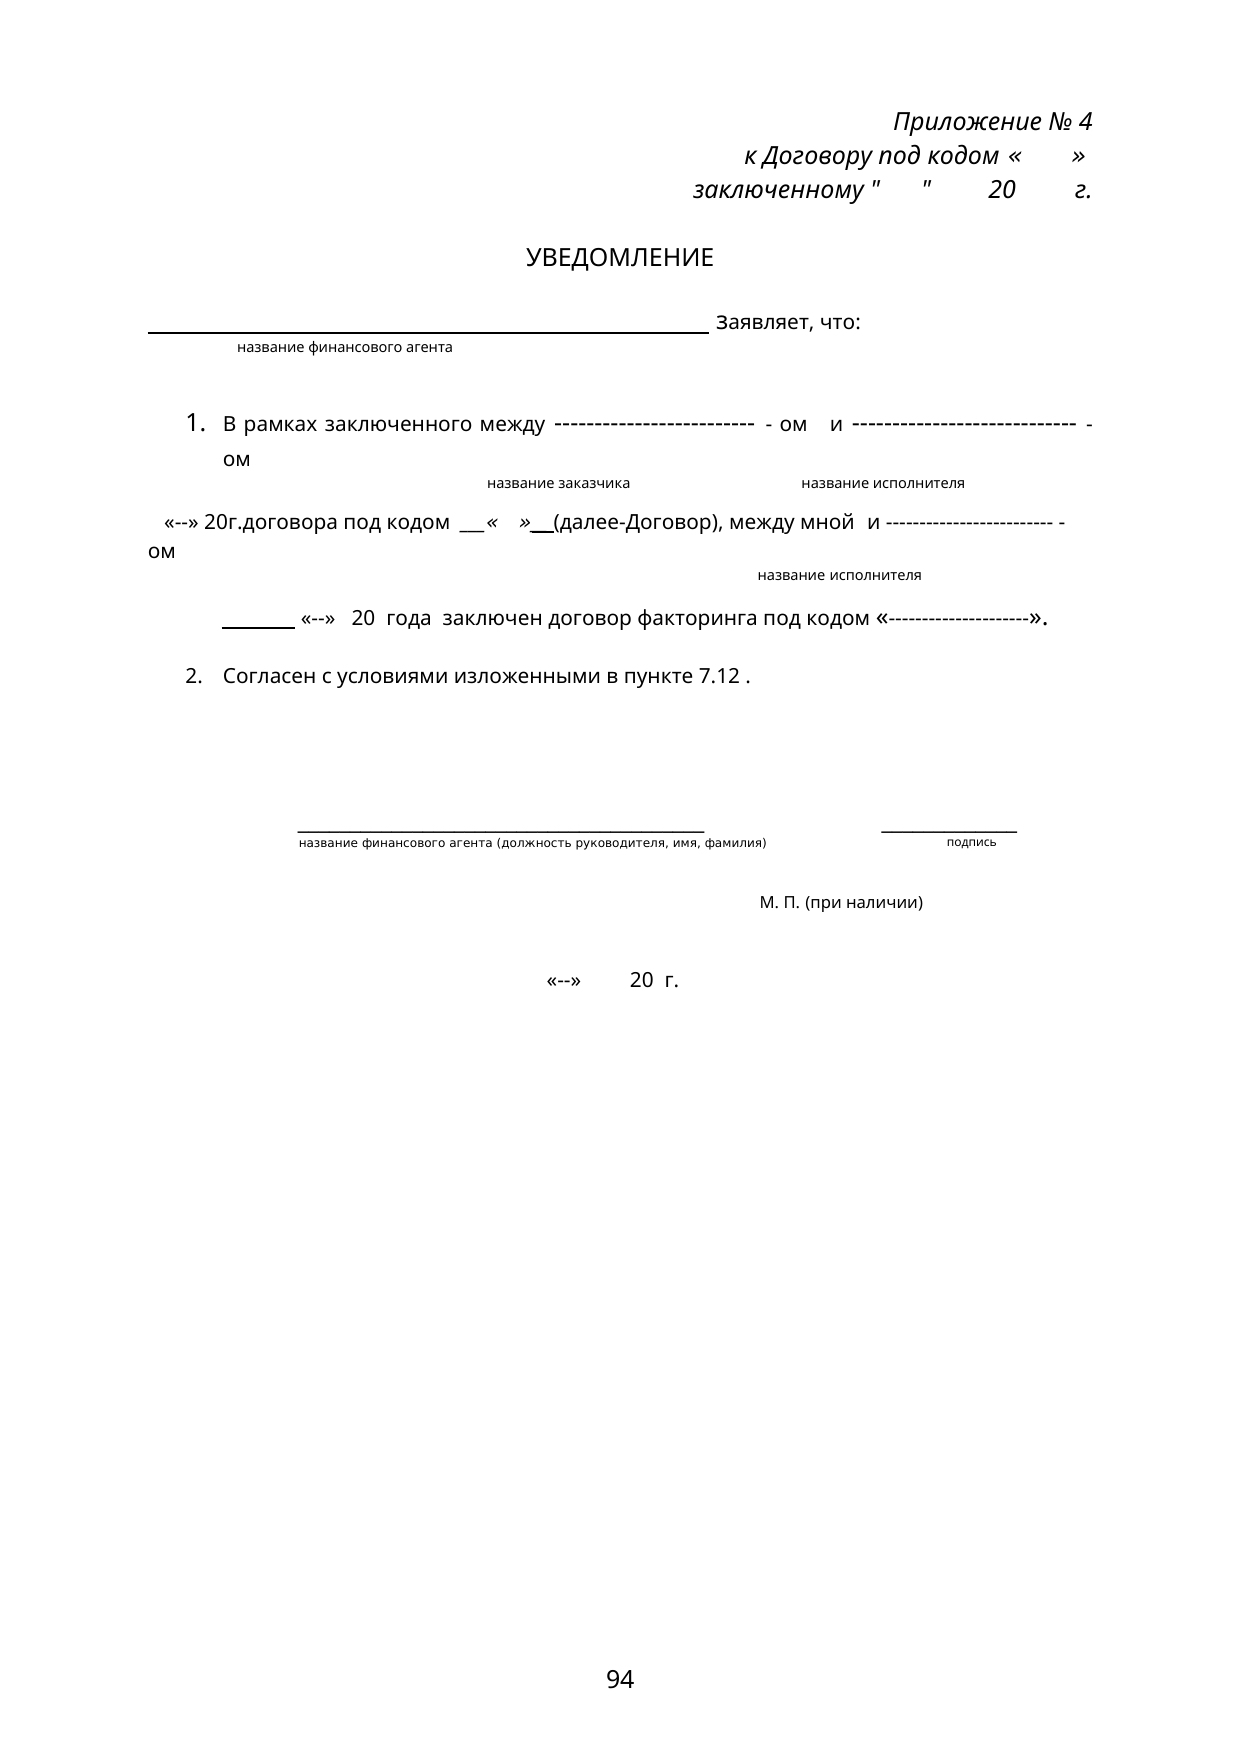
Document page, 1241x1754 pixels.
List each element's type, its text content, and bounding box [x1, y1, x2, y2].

text Приложение № 4 [148, 103, 1092, 137]
list В рамках заключенного между ------------------------- - ом и ---------------------------- -ом [185, 405, 1092, 473]
text к Договору под кодом « » заключенному " " 20 г. [148, 137, 1092, 206]
text М. П. (при наличии) [148, 891, 1092, 914]
text название финансового агента [148, 337, 1092, 371]
text «--» 20г.договора под кодом ___« »__ (далее-Договор), между мной и ------------------------- - ом [148, 507, 1092, 564]
text _______________________________________ _____________ [223, 809, 1092, 834]
text название финансового агента (должность руководителя, имя, фамилия) подпись [148, 834, 1092, 862]
text название заказчика название исполнителя [148, 473, 1092, 507]
list Согласен с условиями изложенными в пункте 7.12 . [185, 661, 1092, 689]
text название исполнителя [148, 564, 1092, 598]
text заявляет, что: [148, 303, 1092, 337]
text «--» 20 года заключен договор факторинга под кодом «---------------------». [148, 598, 1092, 632]
text УВЕДОМЛЕНИЕ [148, 240, 1092, 274]
text «--» 20 г. [133, 965, 1092, 993]
